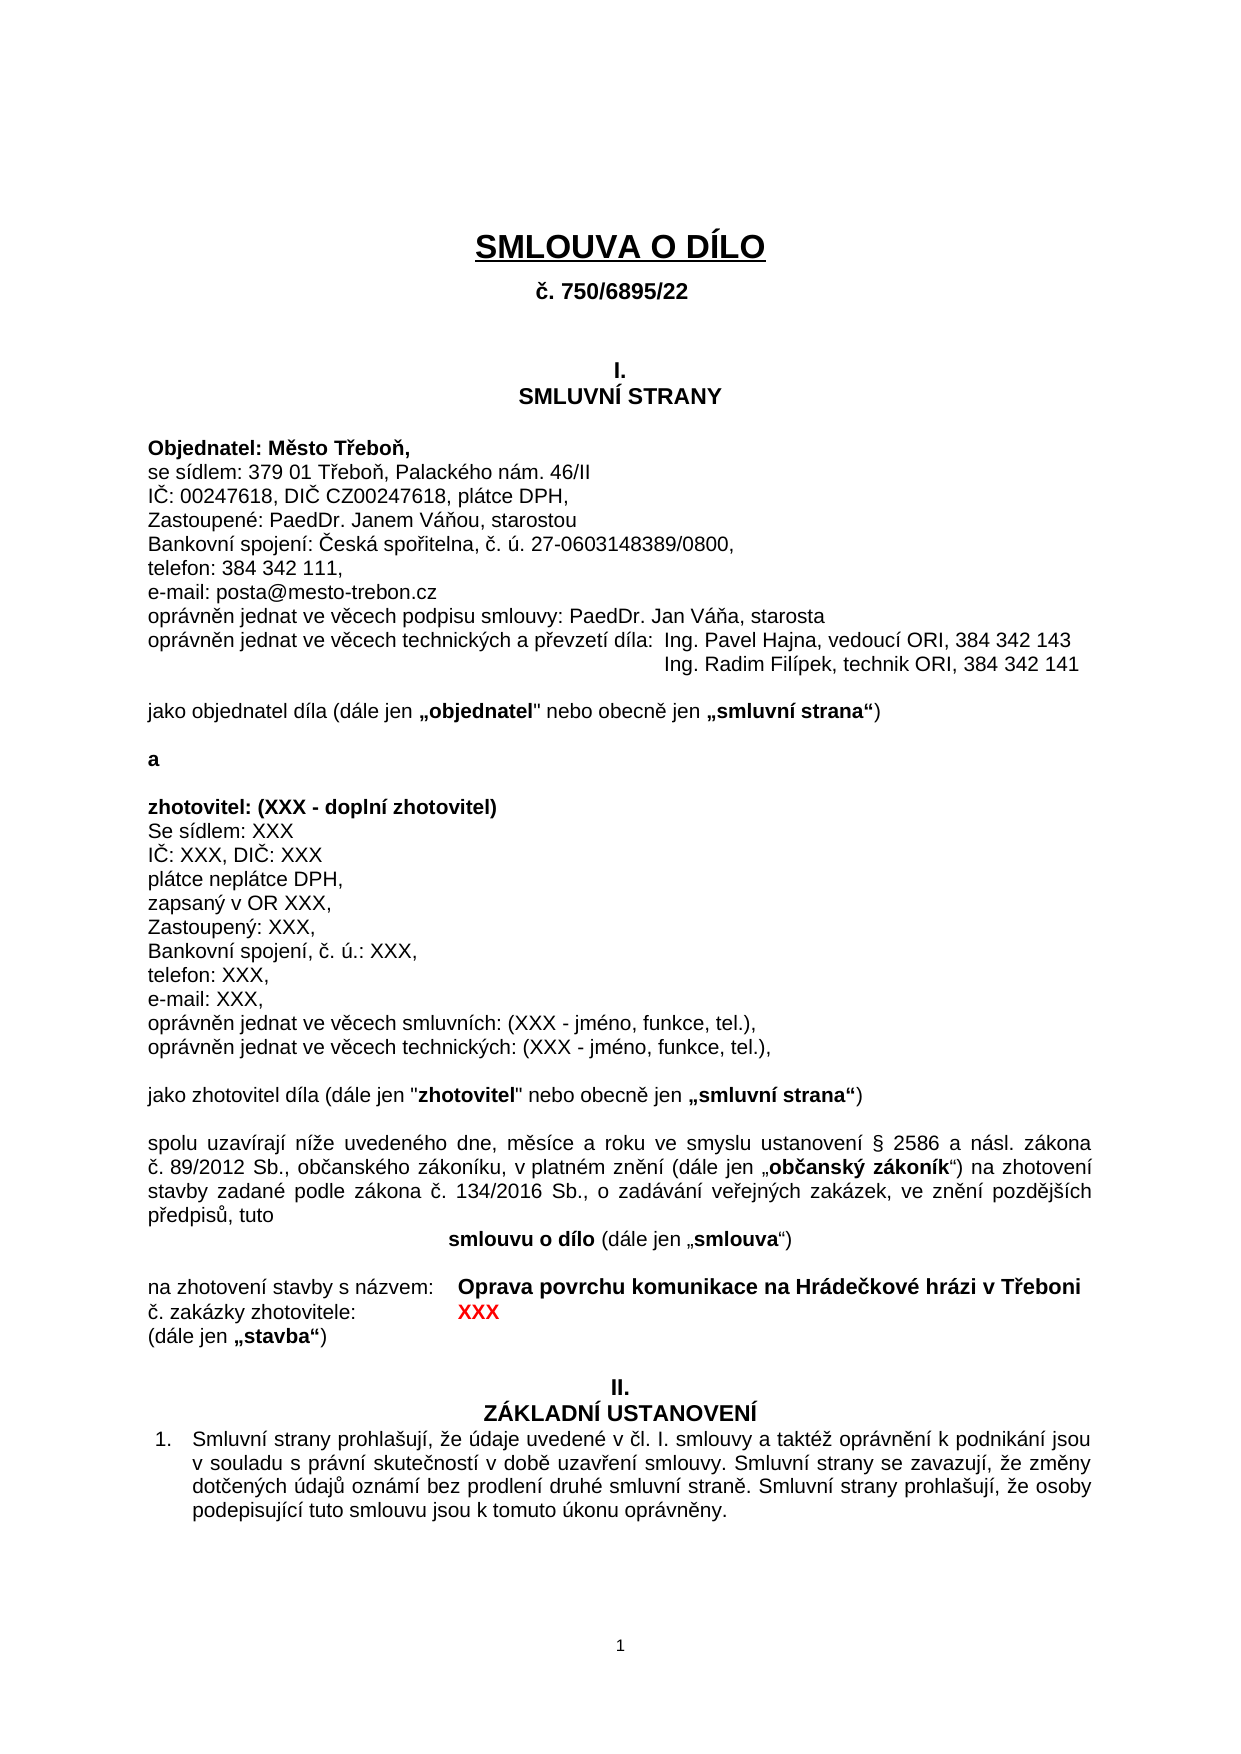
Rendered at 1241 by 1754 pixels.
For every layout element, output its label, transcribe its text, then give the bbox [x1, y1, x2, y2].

text IČ: 00247618, DIČ CZ00247618, plátce DPH, [148, 484, 1093, 508]
text Bankovní spojení: Česká spořitelna, č. ú. 27-0603148389/0800, [148, 532, 1093, 556]
text na zhotovení stavby s názvem: Oprava povrchu komunikace na Hrádečkové hrázi v Třeboni [148, 1274, 1093, 1299]
text telefon: 384 342 111, [148, 556, 1093, 579]
text Se sídlem: XXX [148, 819, 1093, 843]
text spolu uzavírají níže uvedeného dne, měsíce a roku ve smyslu ustanovení § 2586 a násl. zákona č. 89/2012 Sb., občanského zákoníku, v platném znění (dále jen „občanský zákoník“) na zhotovení stavby zadané podle zákona č. 134/2016 Sb., o zadávání veřejných zakázek, ve znění pozdějších předpisů, tuto [148, 1131, 1093, 1226]
text jako zhotovitel díla (dále jen "zhotovitel" nebo obecně jen „smluvní strana“) [148, 1083, 1093, 1107]
text Objednatel: Město Třeboň, [148, 436, 1093, 460]
text se sídlem: 379 01 Třeboň, Palackého nám. 46/II [148, 460, 1093, 484]
list Smluvní strany prohlašují, že údaje uvedené v čl. I. smlouvy a taktéž oprávnění k podnikání jsou v souladu s právní skutečností v době uzavření smlouvy. Smluvní strany se zavazují, že změny dotčených údajů oznámí bez prodlení druhé smluvní straně. Smluvní strany prohlašují, že osoby podepisující tuto smlouvu jsou k tomuto úkonu oprávněny. [154, 1426, 1093, 1522]
text oprávněn jednat ve věcech smluvních: (XXX - jméno, funkce, tel.), [148, 1011, 1093, 1035]
text Zastoupený: XXX, [148, 915, 1093, 939]
text (dále jen „stavba“) [148, 1323, 1093, 1347]
text Bankovní spojení, č. ú.: XXX, [148, 939, 1093, 963]
text e-mail: XXX, [148, 987, 1093, 1011]
text č. zakázky zhotovitele: XXX [148, 1299, 1093, 1323]
text plátce neplátce DPH, [148, 867, 1093, 891]
text zhotovitel: (XXX - doplní zhotovitel) [148, 795, 1093, 819]
text oprávněn jednat ve věcech podpisu smlouvy: PaedDr. Jan Váňa, starosta [148, 603, 1093, 627]
text jako objednatel díla (dále jen „objednatel" nebo obecně jen „smluvní strana“) [148, 699, 1093, 723]
text IČ: XXX, DIČ: XXX [148, 843, 1093, 867]
text smlouvu o dílo (dále jen „smlouva“) [148, 1226, 1093, 1250]
text telefon: XXX, [148, 963, 1093, 987]
text zapsaný v OR XXX, [148, 891, 1093, 915]
text e-mail: posta@mesto-trebon.cz [148, 579, 1093, 603]
text I. [148, 357, 1093, 383]
text a [148, 747, 1093, 771]
text II. [148, 1374, 1093, 1400]
text Zastoupené: PaedDr. Janem Váňou, starostou [148, 508, 1093, 532]
text Ing. Radim Filípek, technik ORI, 384 342 141 [148, 651, 1093, 675]
text oprávněn jednat ve věcech technických: (XXX - jméno, funkce, tel.), [148, 1035, 1093, 1059]
text oprávněn jednat ve věcech technických a převzetí díla: Ing. Pavel Hajna, vedoucí ORI, 384 342 143 [148, 627, 1093, 651]
text č. 750/6895/22 [442, 278, 1093, 304]
text SMLUVNÍ STRANY [148, 383, 1093, 409]
text ZÁKLADNÍ USTANOVENÍ [148, 1400, 1093, 1426]
text SMLOUVA O DÍLO [148, 227, 1093, 265]
